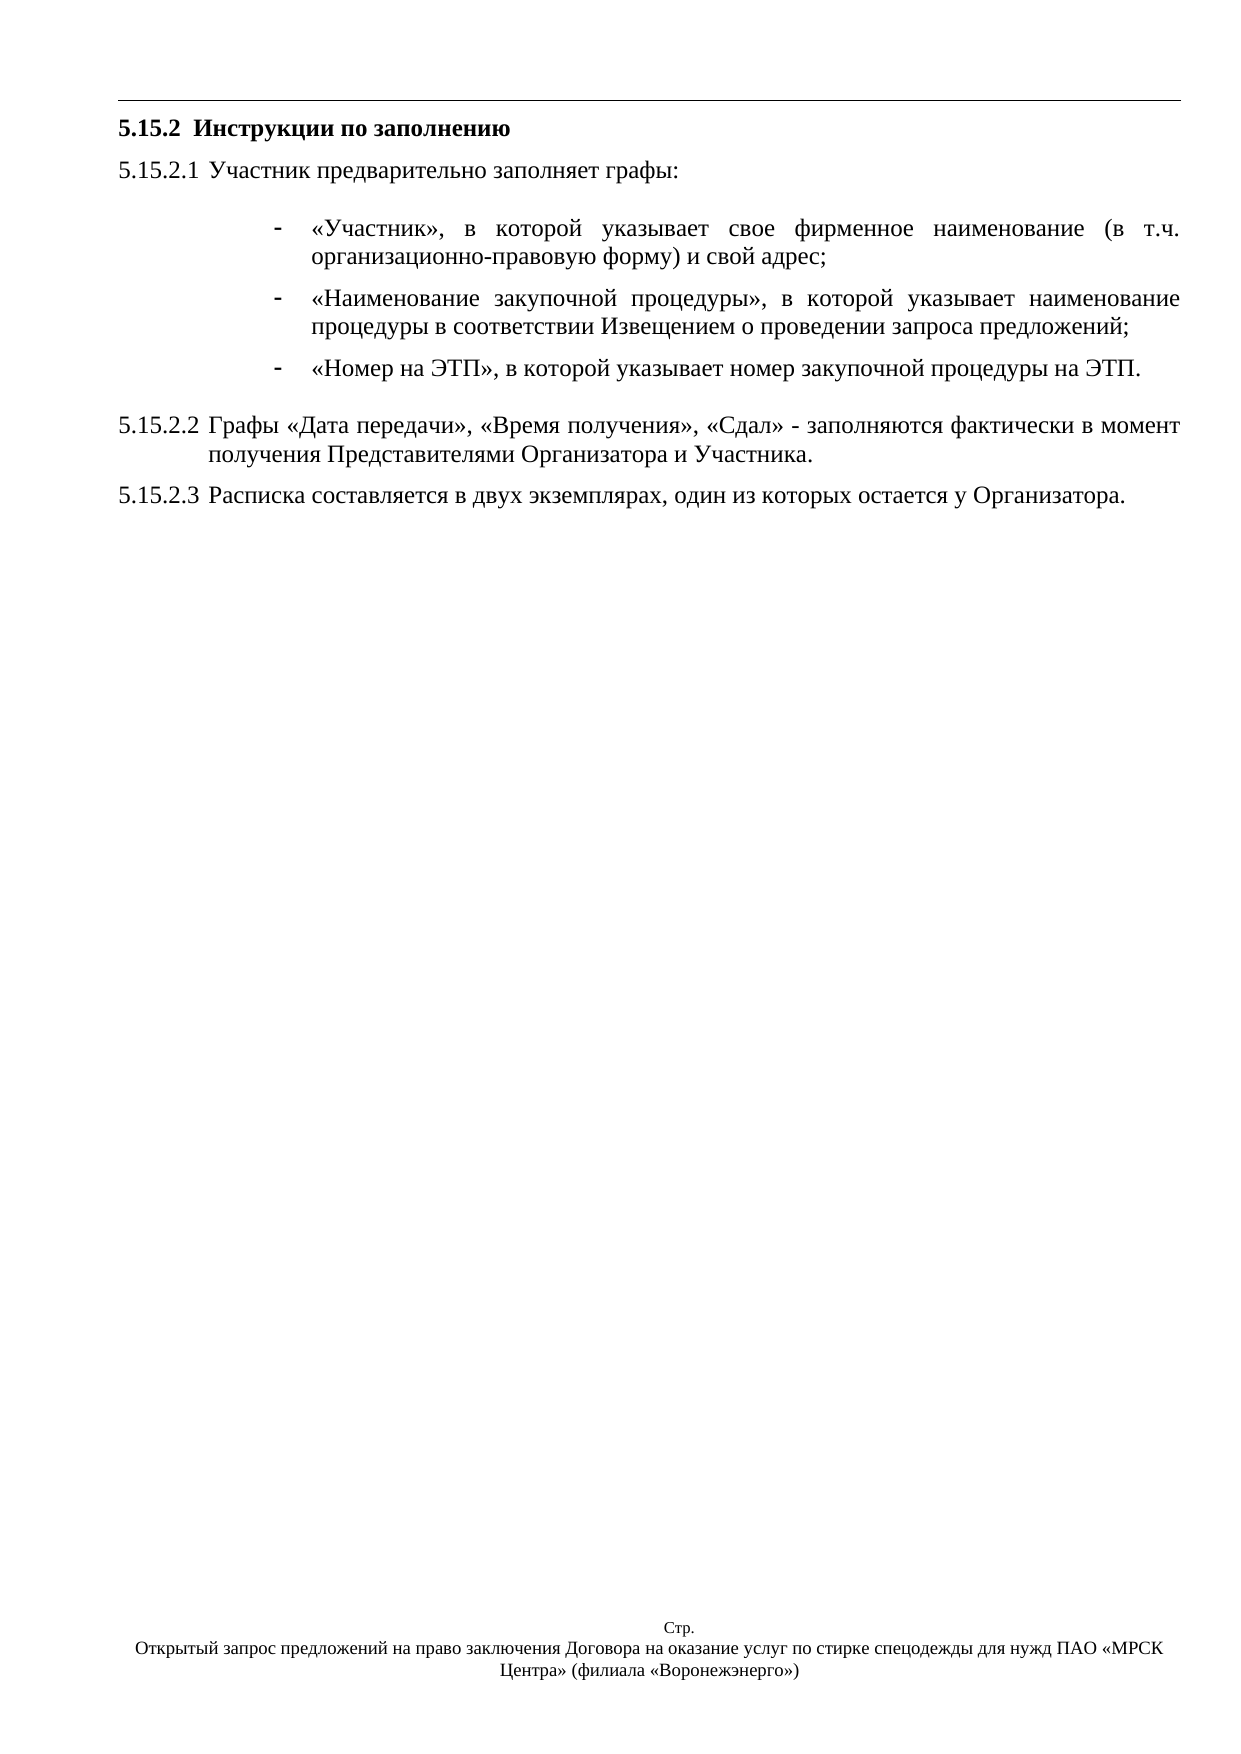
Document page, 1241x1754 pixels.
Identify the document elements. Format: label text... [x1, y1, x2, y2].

subtitle Инструкции по заполнению [118, 113, 1181, 142]
list «Наименование закупочной процедуры», в которой указывает наименование процедуры в соответствии Извещением о проведении запроса предложений; [274, 283, 1181, 340]
list «Номер на ЭТП», в которой указывает номер закупочной процедуры на ЭТП. [274, 353, 1181, 381]
list Графы «Дата передачи», «Время получения», «Сдал» - заполняются фактически в момент получения Представителями Организатора и Участника. [118, 411, 1181, 468]
list Расписка составляется в двух экземплярах, один из которых остается у Организатора. [118, 481, 1181, 509]
list Участник предварительно заполняет графы: [118, 155, 1181, 183]
list «Участник», в которой указывает свое фирменное наименование (в т.ч. организационно-правовую форму) и свой адрес; [274, 213, 1181, 270]
